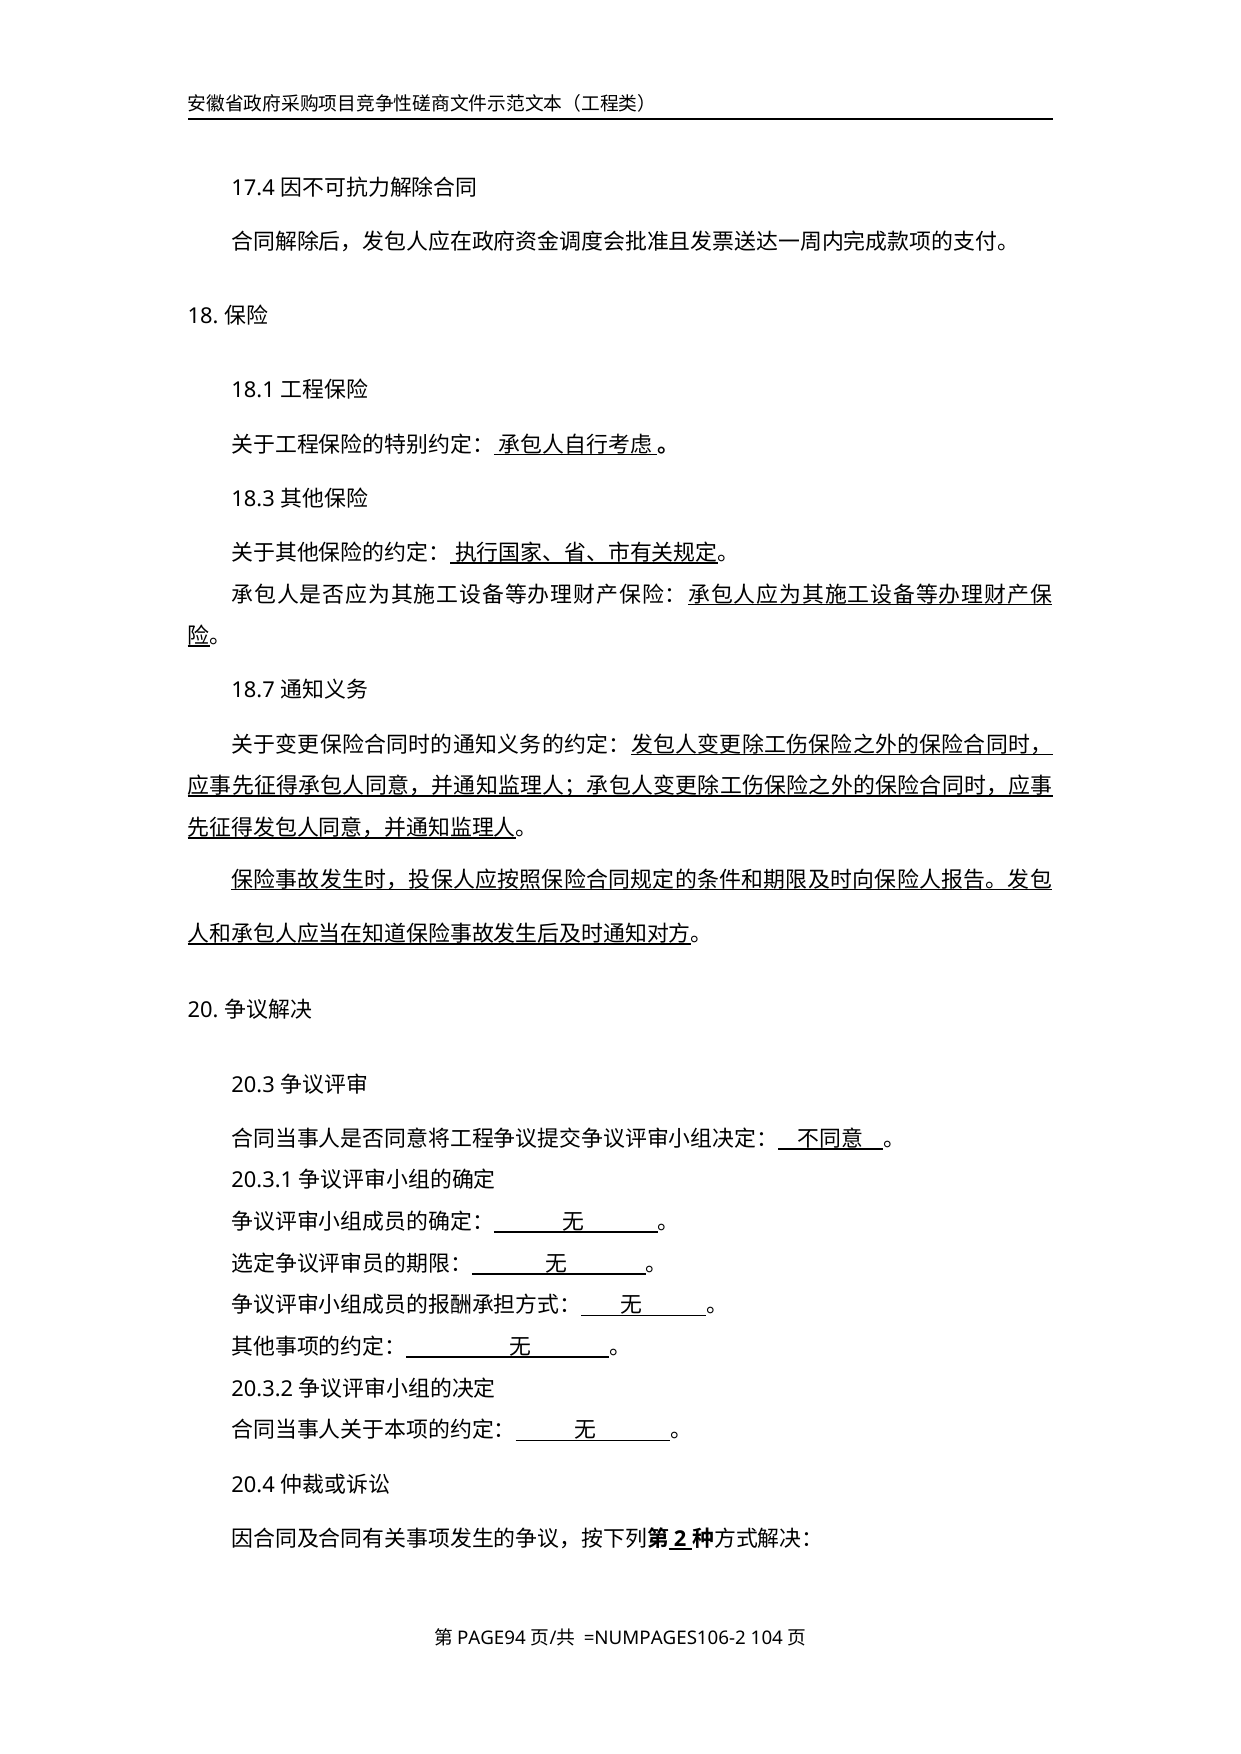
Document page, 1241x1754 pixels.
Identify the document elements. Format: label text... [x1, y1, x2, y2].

text 合同解除后，发包人应在政府资金调度会批准且发票送达一周内完成款项的支付。 [187, 216, 1053, 258]
text 18. 保险 [187, 290, 1053, 332]
text 选定争议评审员的期限： 无 。 [187, 1238, 1053, 1279]
text 关于其他保险的约定： 执行国家、省、市有关规定。 [187, 527, 1053, 569]
text 18.1 工程保险 [187, 364, 1053, 406]
text 18.7 通知义务 [187, 664, 1053, 706]
text 合同当事人是否同意将工程争议提交争议评审小组决定： 不同意 。 [187, 1113, 1053, 1154]
text 20. 争议解决 [187, 984, 1053, 1026]
text 关于变更保险合同时的通知义务的约定：发包人变更除工伤保险之外的保险合同时，应事先征得承包人同意，并通知监理人；承包人变更除工伤保险之外的保险合同时，应事先征得发包人同意，并通知监理人。 [187, 719, 1053, 795]
text 其他事项的约定： 无 。 [187, 1321, 1053, 1363]
text 17.4 因不可抗力解除合同 [187, 162, 1053, 204]
text 18.3 其他保险 [187, 473, 1053, 514]
text 争议评审小组成员的确定： 无 。 [187, 1196, 1053, 1238]
text 关于变更保险合同时的通知义务的约定：发包人变更除工伤保险之外的保险合同时，应事先征得承包人同意，并通知监理人；承包人变更除工伤保险之外的保险合同时，应事先征得发包人同意，并通知监理人。 [187, 796, 1053, 844]
text 关于工程保险的特别约定： 承包人自行考虑 。 [187, 419, 1053, 460]
text 因合同及合同有关事项发生的争议，按下列第 2 种方式解决： [187, 1513, 1053, 1554]
text 20.4 仲裁或诉讼 [187, 1459, 1053, 1500]
text 保险事故发生时，投保人应按照保险合同规定的条件和期限及时向保险人报告。发包人和承包人应当在知道保险事故发生后及时通知对方。 [187, 844, 1053, 952]
text 20.3.1 争议评审小组的确定 [187, 1154, 1053, 1196]
text 20.3 争议评审 [187, 1059, 1053, 1100]
text 承包人是否应为其施工设备等办理财产保险：承包人应为其施工设备等办理财产保险。 [187, 569, 1053, 652]
text 20.3.2 争议评审小组的决定 [187, 1363, 1053, 1404]
text 合同当事人关于本项的约定： 无 。 [187, 1404, 1053, 1446]
text 争议评审小组成员的报酬承担方式： 无 。 [187, 1279, 1053, 1321]
